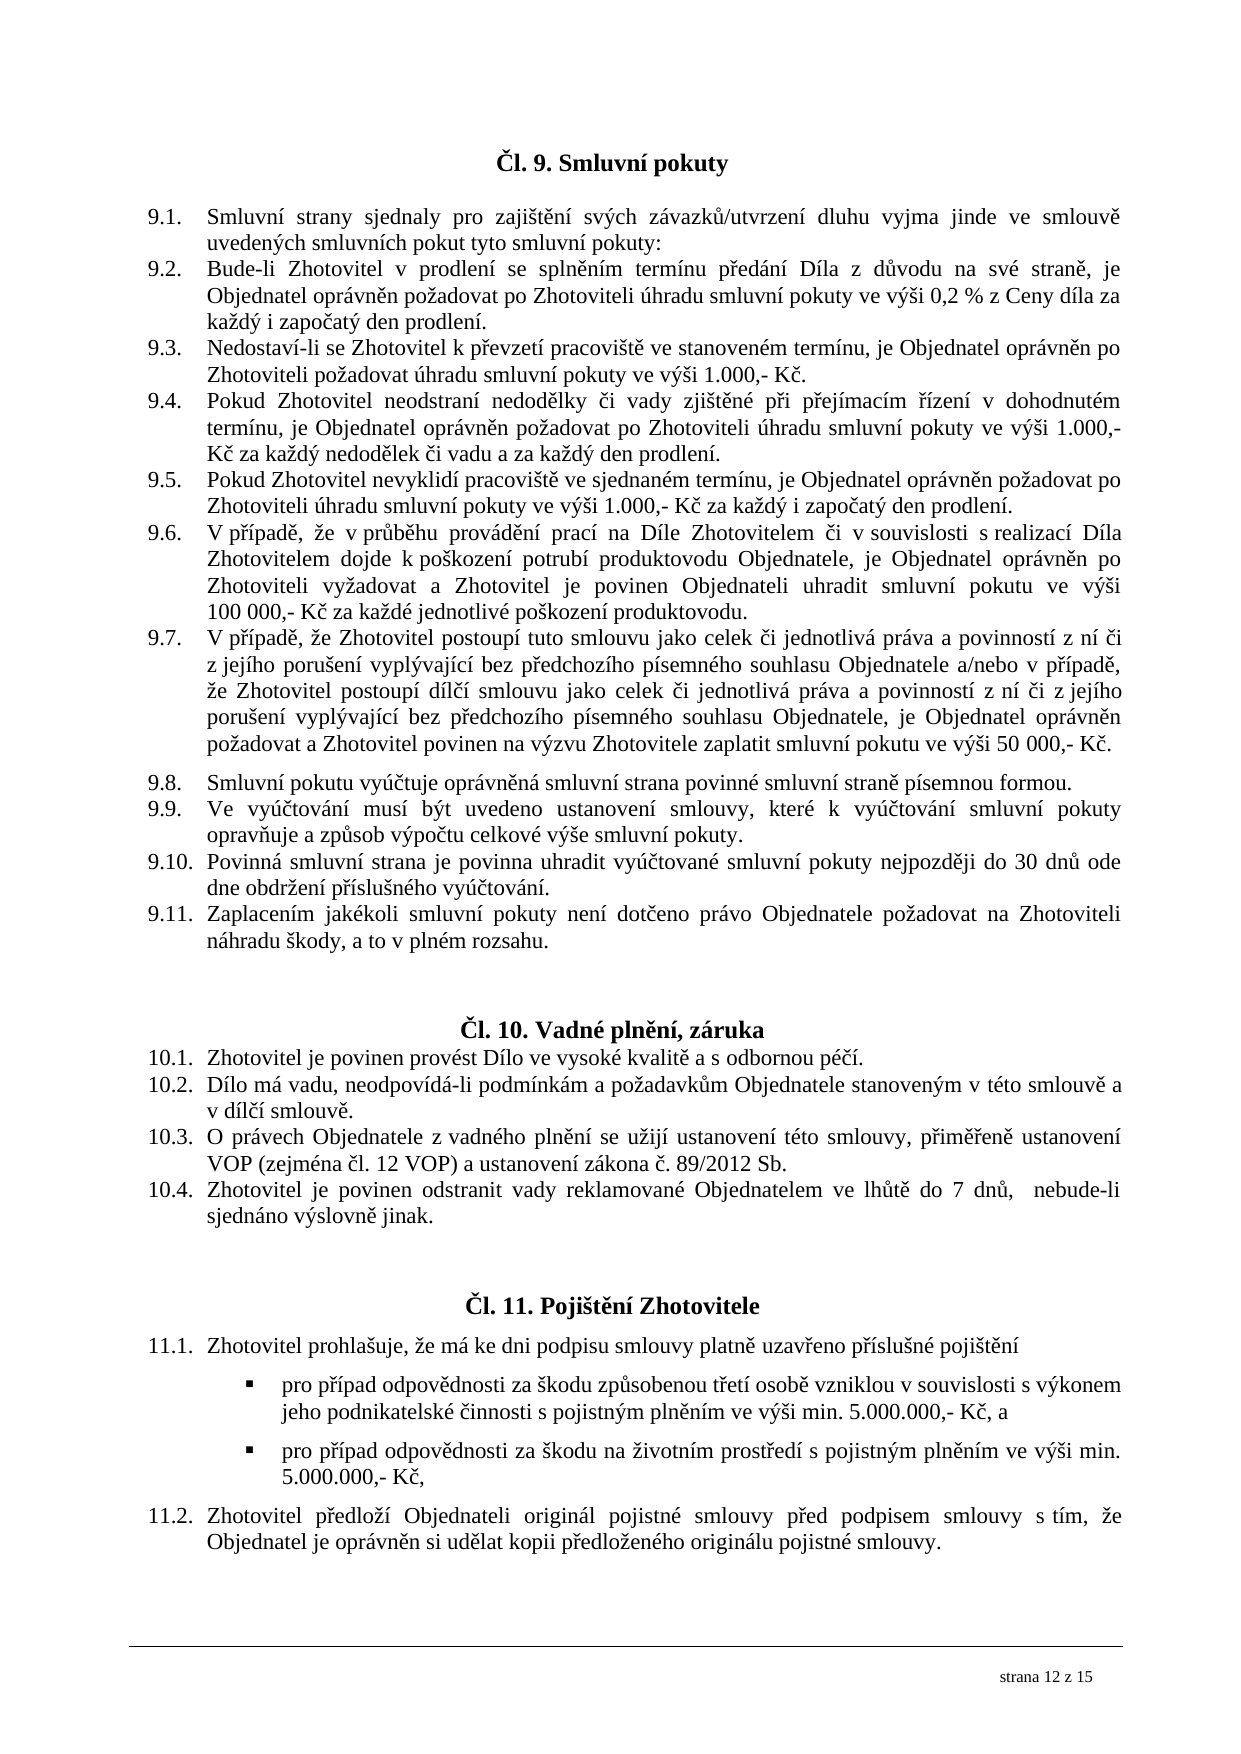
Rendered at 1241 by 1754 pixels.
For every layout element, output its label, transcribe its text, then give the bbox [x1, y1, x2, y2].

text O právech Objednatele z vadného plnění se užijí ustanovení této smlouvy, přiměřeně ustanovení VOP (zejména čl. 12 VOP) a ustanovení zákona č. 89/2012 Sb. [148, 1123, 1122, 1176]
text Vadné plnění, záruka [102, 1016, 1122, 1044]
text Dílo má vadu, neodpovídá-li podmínkám a požadavkům Objednatele stanoveným v této smlouvě a v dílčí smlouvě. [148, 1071, 1122, 1123]
text Zhotovitel je povinen provést Dílo ve vysoké kvalitě a s odbornou péčí. [148, 1044, 1122, 1071]
list pro případ odpovědnosti za škodu způsobenou třetí osobě vzniklou v souvislosti s výkonem jeho podnikatelské činnosti s pojistným plněním ve výši min. 5.000.000,- Kč, a [244, 1371, 1122, 1424]
text Zaplacením jakékoli smluvní pokuty není dotčeno právo Objednatele požadovat na Zhotoviteli náhradu škody, a to v plném rozsahu. [148, 900, 1122, 953]
text Ve vyúčtování musí být uvedeno ustanovení smlouvy, které k vyúčtování smluvní pokuty opravňuje a způsob výpočtu celkové výše smluvní pokuty. [148, 795, 1122, 848]
text Bude-li Zhotovitel v prodlení se splněním termínu předání Díla z důvodu na své straně, je Objednatel oprávněn požadovat po Zhotoviteli úhradu smluvní pokuty ve výši 0,2 % z Ceny díla za každý i započatý den prodlení. [148, 255, 1122, 334]
list V případě, že Zhotovitel postoupí tuto smlouvu jako celek či jednotlivá práva a povinností z ní či z jejího porušení vyplývající bez předchozího písemného souhlasu Objednatele a/nebo v případě, že Zhotovitel postoupí dílčí smlouvu jako celek či jednotlivá práva a povinností z ní či z jejího porušení vyplývající bez předchozího písemného souhlasu Objednatele, je Objednatel oprávněn požadovat a Zhotovitel povinen na výzvu Zhotovitele zaplatit smluvní pokutu ve výši 50 000,- Kč. [148, 624, 1122, 756]
text Zhotovitel je povinen odstranit vady reklamované Objednatelem ve lhůtě do 7 dnů, nebude-li sjednáno výslovně jinak. [148, 1176, 1122, 1229]
list Pojištění Zhotovitele [102, 1291, 1122, 1320]
text Pokud Zhotovitel nevyklidí pracoviště ve sjednaném termínu, je Objednatel oprávněn požadovat po Zhotoviteli úhradu smluvní pokuty ve výši 1.000,- Kč za každý i započatý den prodlení. [148, 466, 1122, 519]
list Zhotovitel předloží Objednateli originál pojistné smlouvy před podpisem smlouvy s tím, že Objednatel je oprávněn si udělat kopii předloženého originálu pojistné smlouvy. [148, 1502, 1122, 1554]
text Smluvní pokutu vyúčtuje oprávněná smluvní strana povinné smluvní straně písemnou formou. [148, 769, 1122, 795]
text Pokud Zhotovitel neodstraní nedodělky či vady zjištěné při přejímacím řízení v dohodnutém termínu, je Objednatel oprávněn požadovat po Zhotoviteli úhradu smluvní pokuty ve výši 1.000,- Kč za každý nedodělek či vadu a za každý den prodlení. [148, 387, 1122, 466]
text V případě, že v průběhu provádění prací na Díle Zhotovitelem či v souvislosti s realizací Díla Zhotovitelem dojde k poškození potrubí produktovodu Objednatele, je Objednatel oprávněn po Zhotoviteli vyžadovat a Zhotovitel je povinen Objednateli uhradit smluvní pokutu ve výši 100 000,- Kč za každé jednotlivé poškození produktovodu. [148, 519, 1122, 624]
list pro případ odpovědnosti za škodu na životním prostředí s pojistným plněním ve výši min. 5.000.000,- Kč, [244, 1437, 1122, 1489]
list Zhotovitel prohlašuje, že má ke dni podpisu smlouvy platně uzavřeno příslušné pojištění [148, 1333, 1122, 1359]
text Smluvní strany sjednaly pro zajištění svých závazků/utvrzení dluhu vyjma jinde ve smlouvě uvedených smluvních pokut tyto smluvní pokuty: [148, 203, 1122, 255]
text Povinná smluvní strana je povinna uhradit vyúčtované smluvní pokuty nejpozději do 30 dnů ode dne obdržení příslušného vyúčtování. [148, 848, 1122, 900]
text Nedostaví-li se Zhotovitel k převzetí pracoviště ve stanoveném termínu, je Objednatel oprávněn po Zhotoviteli požadovat úhradu smluvní pokuty ve výši 1.000,- Kč. [148, 334, 1122, 387]
text Smluvní pokuty [102, 148, 1122, 176]
